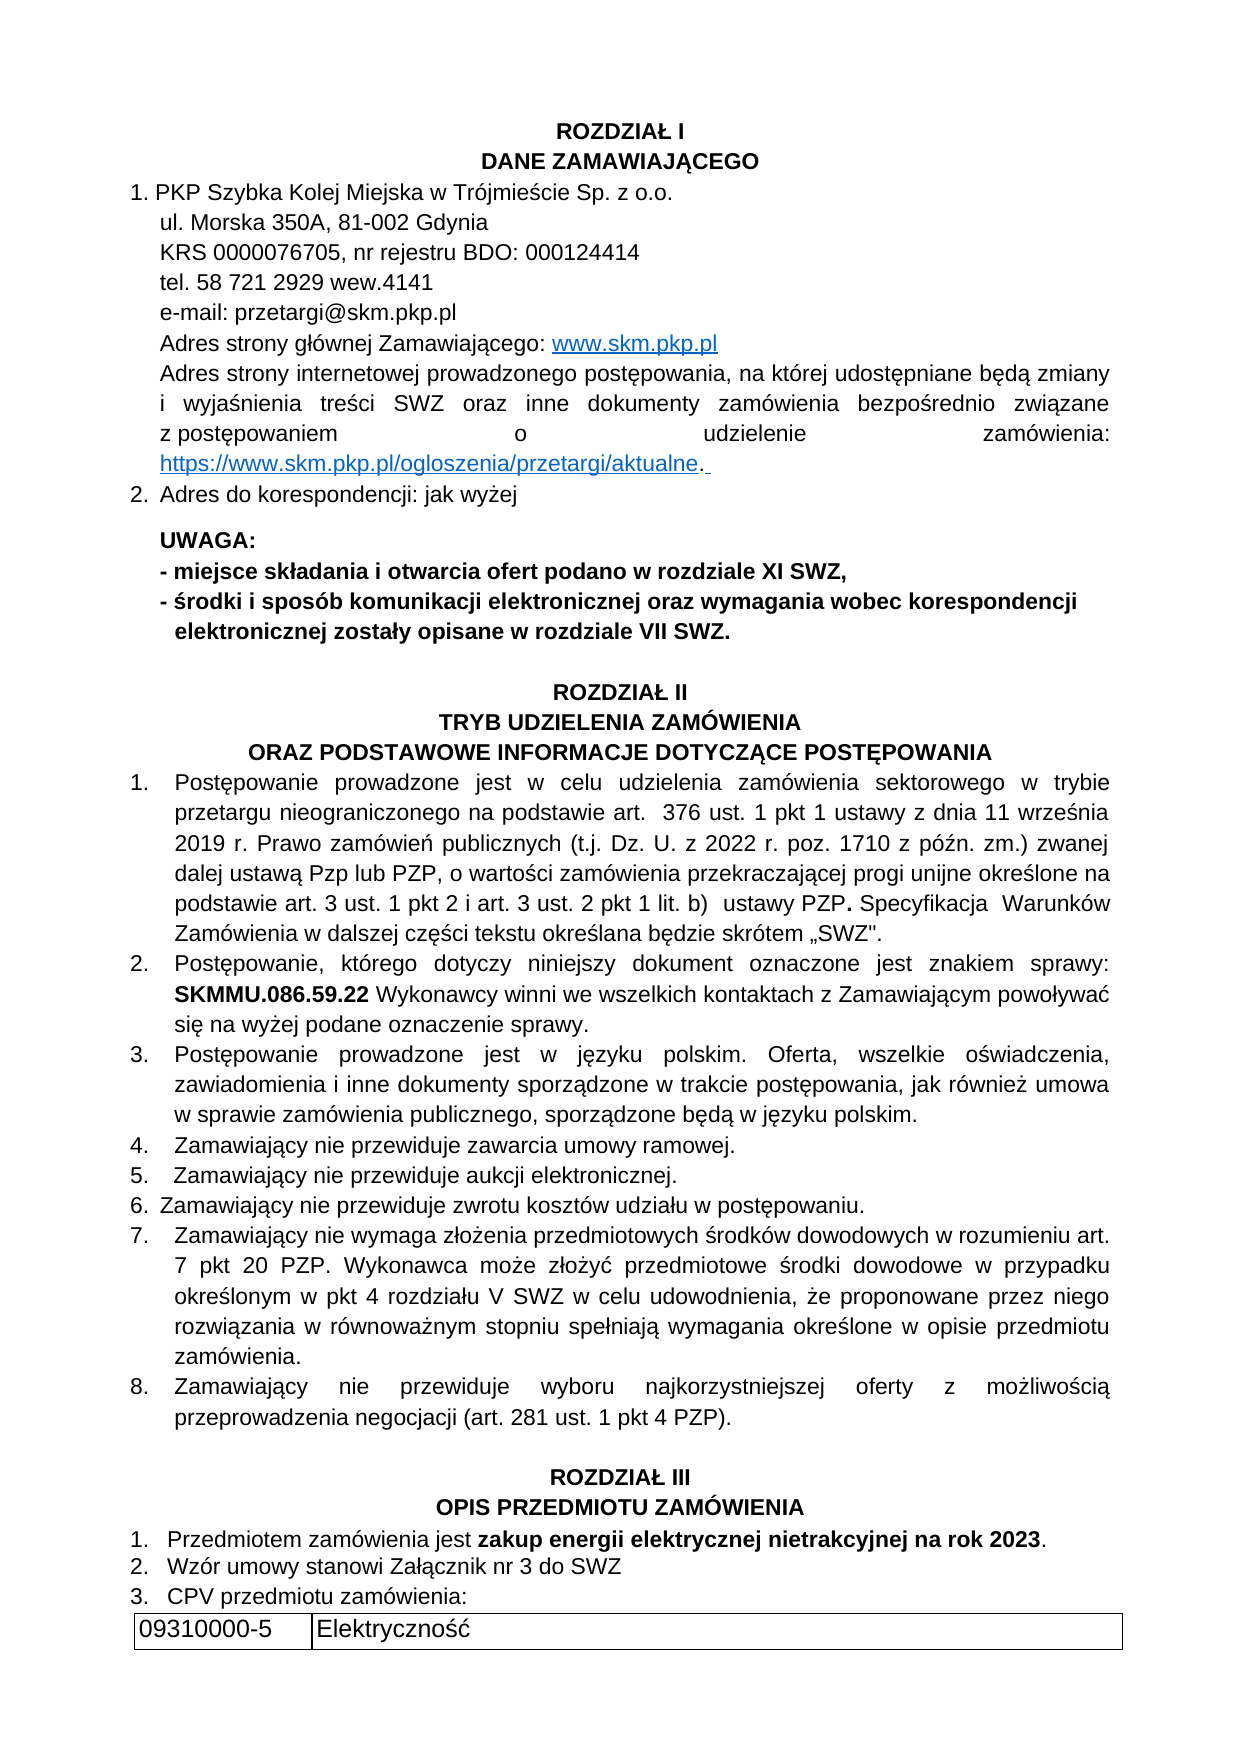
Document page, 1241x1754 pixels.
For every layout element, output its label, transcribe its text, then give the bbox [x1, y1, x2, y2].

text ROZDZIAŁ I [130, 118, 1110, 144]
text - środki i sposób komunikacji elektronicznej oraz wymagania wobec korespondencji elektronicznej zostały opisane w rozdziale VII SWZ. [159, 588, 1110, 644]
list Postępowanie prowadzone jest w celu udzielenia zamówienia sektorowego w trybie przetargu nieograniczonego na podstawie art. 376 ust. 1 pkt 1 ustawy z dnia 11 września 2019 r. Prawo zamówień publicznych (t.j. Dz. U. z 2022 r. poz. 1710 z późn. zm.) zwanej dalej ustawą Pzp lub PZP, o wartości zamówienia przekraczającej progi unijne określone na podstawie art. 3 ust. 1 pkt 2 i art. 3 ust. 2 pkt 1 lit. b) ustawy PZP. Specyfikacja Warunków Zamówienia w dalszej części tekstu określana będzie skrótem „SWZ". [130, 769, 1110, 947]
text UWAGA: [130, 527, 1110, 554]
text OPIS PRZEDMIOTU ZAMÓWIENIA [130, 1494, 1110, 1521]
list PKP Szybka Kolej Miejska w Trójmieście Sp. z o.o. [130, 178, 1110, 205]
text ORAZ PODSTAWOWE INFORMACJE DOTYCZĄCE POSTĘPOWANIA [130, 739, 1110, 765]
text ROZDZIAŁ III [130, 1464, 1110, 1490]
list Przedmiotem zamówienia jest zakup energii elektrycznej nietrakcyjnej na rok 2023. [130, 1524, 1110, 1553]
text Adres strony głównej Zamawiającego: www.skm.pkp.pl [155, 329, 1110, 356]
list Zamawiający nie przewiduje zawarcia umowy ramowej. [130, 1132, 1110, 1158]
text Adres strony internetowej prowadzonego postępowania, na której udostępniane będą zmiany i wyjaśnienia treści SWZ oraz inne dokumenty zamówienia bezpośrednio związane z postępowaniem o udzielenie zamówienia: https://www.skm.pkp.pl/ogloszenia/przetargi/aktualne. [159, 360, 1110, 477]
text ROZDZIAŁ II [130, 678, 1110, 705]
list Postępowanie, którego dotyczy niniejszy dokument oznaczone jest znakiem sprawy: SKMMU.086.59.22 Wykonawcy winni we wszelkich kontaktach z Zamawiającym powoływać się na wyżej podane oznaczenie sprawy. [130, 950, 1110, 1037]
text - miejsce składania i otwarcia ofert podano w rozdziale XI SWZ, [130, 558, 1110, 584]
table_header Elektryczność [313, 1614, 1122, 1649]
list Zamawiający nie przewiduje aukcji elektronicznej. [130, 1162, 1110, 1188]
list Postępowanie prowadzone jest w języku polskim. Oferta, wszelkie oświadczenia, zawiadomienia i inne dokumenty sporządzone w trakcie postępowania, jak również umowa w sprawie zamówienia publicznego, sporządzone będą w języku polskim. [130, 1041, 1110, 1128]
list Wzór umowy stanowi Załącznik nr 3 do SWZ [130, 1553, 1110, 1579]
list CPV przedmiotu zamówienia: [130, 1583, 1110, 1609]
text e-mail: przetargi@skm.pkp.pl [155, 299, 1110, 326]
list Zamawiający nie wymaga złożenia przedmiotowych środków dowodowych w rozumieniu art. 7 pkt 20 PZP. Wykonawca może złożyć przedmiotowe środki dowodowe w przypadku określonym w pkt 4 rozdziału V SWZ w celu udowodnienia, że proponowane przez niego rozwiązania w równoważnym stopniu spełniają wymagania określone w opisie przedmiotu zamówienia. [130, 1222, 1110, 1369]
text TRYB UDZIELENIA ZAMÓWIENIA [130, 709, 1110, 735]
text DANE ZAMAWIAJĄCEGO [130, 148, 1110, 175]
list Zamawiający nie przewiduje zwrotu kosztów udziału w postępowaniu. [130, 1192, 1110, 1218]
text tel. 58 721 2929 wew.4141 [155, 269, 1110, 296]
table_header 09310000-5 [135, 1614, 311, 1649]
list Adres do korespondencji: jak wyżej [130, 481, 1110, 507]
text KRS 0000076705, nr rejestru BDO: 000124414 [155, 239, 1110, 265]
text ul. Morska 350A, 81-002 Gdynia [155, 209, 1110, 235]
list Zamawiający nie przewiduje wyboru najkorzystniejszej oferty z możliwością przeprowadzenia negocjacji (art. 281 ust. 1 pkt 4 PZP). [130, 1373, 1110, 1430]
